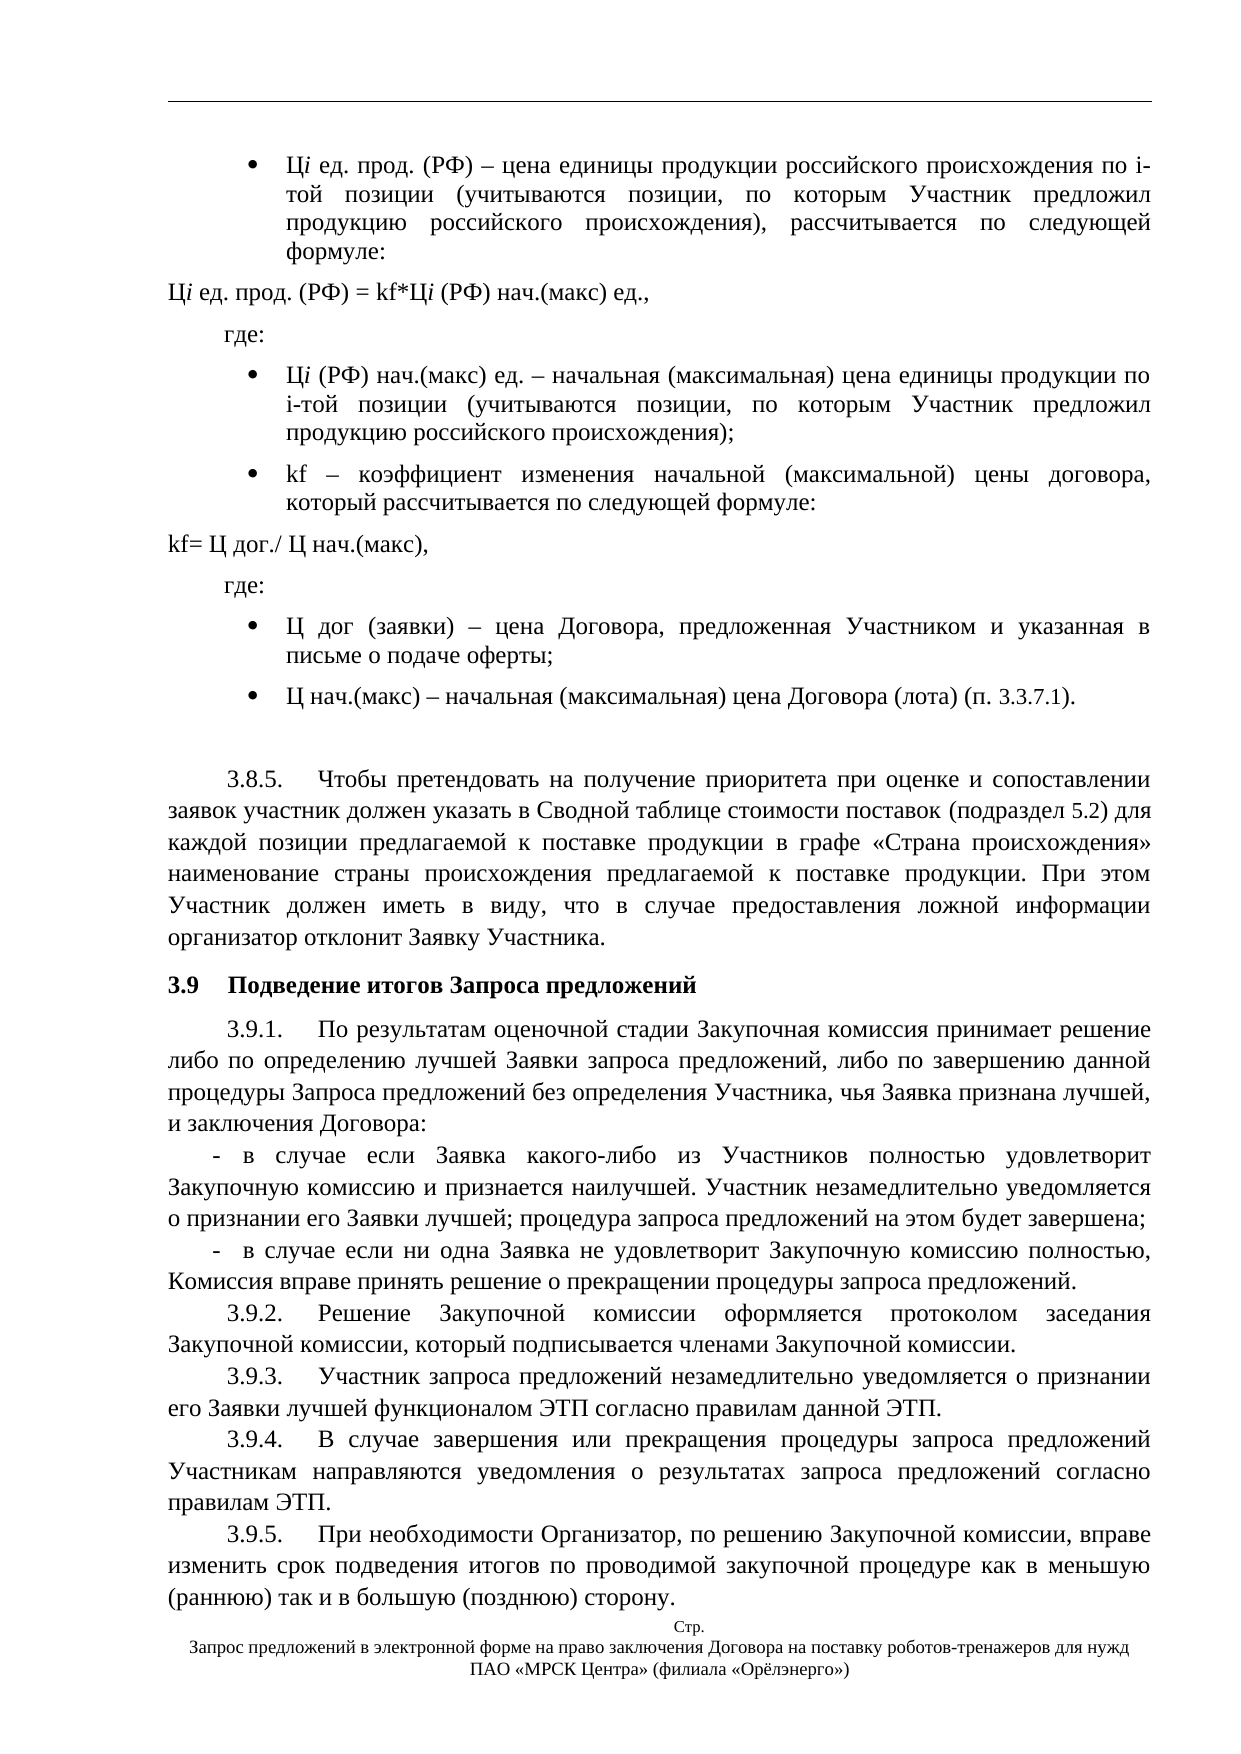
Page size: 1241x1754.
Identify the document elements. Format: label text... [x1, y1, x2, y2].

list в случае если Заявка какого-либо из Участников полностью удовлетворит Закупочную комиссию и признается наилучшей. Участник незамедлительно уведомляется о признании его Заявки лучшей; процедура запроса предложений на этом будет завершена; [168, 1140, 1152, 1232]
list kf – коэффициент изменения начальной (максимальной) цены договора, который рассчитывается по следующей формуле: [248, 459, 1152, 516]
list Цi ед. прод. (РФ) = kf*Цi (РФ) нач.(макс) ед., [168, 277, 1152, 306]
list kf= Ц дог./ Ц нач.(макс), [168, 529, 1152, 557]
list Чтобы претендовать на получение приоритета при оценке и сопоставлении заявок участник должен указать в Сводной таблице стоимости поставок (подраздел 5.2) для каждой позиции предлагаемой к поставке продукции в графе «Страна происхождения» наименование страны происхождения предлагаемой к поставке продукции. При этом Участник должен иметь в виду, что в случае предоставления ложной информации организатор отклонит Заявку Участника. [168, 764, 1152, 950]
list где: [224, 570, 1152, 599]
subtitle Подведение итогов Запроса предложений [168, 970, 1152, 998]
list Участник запроса предложений незамедлительно уведомляется о признании его Заявки лучшей функционалом ЭТП согласно правилам данной ЭТП. [168, 1361, 1152, 1421]
list Цi ед. прод. (РФ) – цена единицы продукции российского происхождения по i-той позиции (учитываются позиции, по которым Участник предложил продукцию российского происхождения), рассчитывается по следующей формуле: [248, 150, 1152, 265]
list Цi (РФ) нач.(макс) ед. – начальная (максимальная) цена единицы продукции по i-той позиции (учитываются позиции, по которым Участник предложил продукцию российского происхождения); [248, 360, 1152, 446]
list Ц нач.(макс) – начальная (максимальная) цена Договора (лота) (п. 3.3.7.1). [248, 681, 1152, 710]
list Решение Закупочной комиссии оформляется протоколом заседания Закупочной комиссии, который подписывается членами Закупочной комиссии. [168, 1298, 1152, 1358]
list При необходимости Организатор, по решению Закупочной комиссии, вправе изменить срок подведения итогов по проводимой закупочной процедуре как в меньшую (раннюю) так и в большую (позднюю) сторону. [168, 1519, 1152, 1611]
list в случае если ни одна Заявка не удовлетворит Закупочную комиссию полностью, Комиссия вправе принять решение о прекращении процедуры запроса предложений. [168, 1235, 1152, 1295]
list где: [224, 319, 1152, 347]
list В случае завершения или прекращения процедуры запроса предложений Участникам направляются уведомления о результатах запроса предложений согласно правилам ЭТП. [168, 1424, 1152, 1516]
list Ц дог (заявки) – цена Договора, предложенная Участником и указанная в письме о подаче оферты; [248, 611, 1152, 669]
list По результатам оценочной стадии Закупочная комиссия принимает решение либо по определению лучшей Заявки запроса предложений, либо по завершению данной процедуры Запроса предложений без определения Участника, чья Заявка признана лучшей, и заключения Договора: [168, 1014, 1152, 1137]
